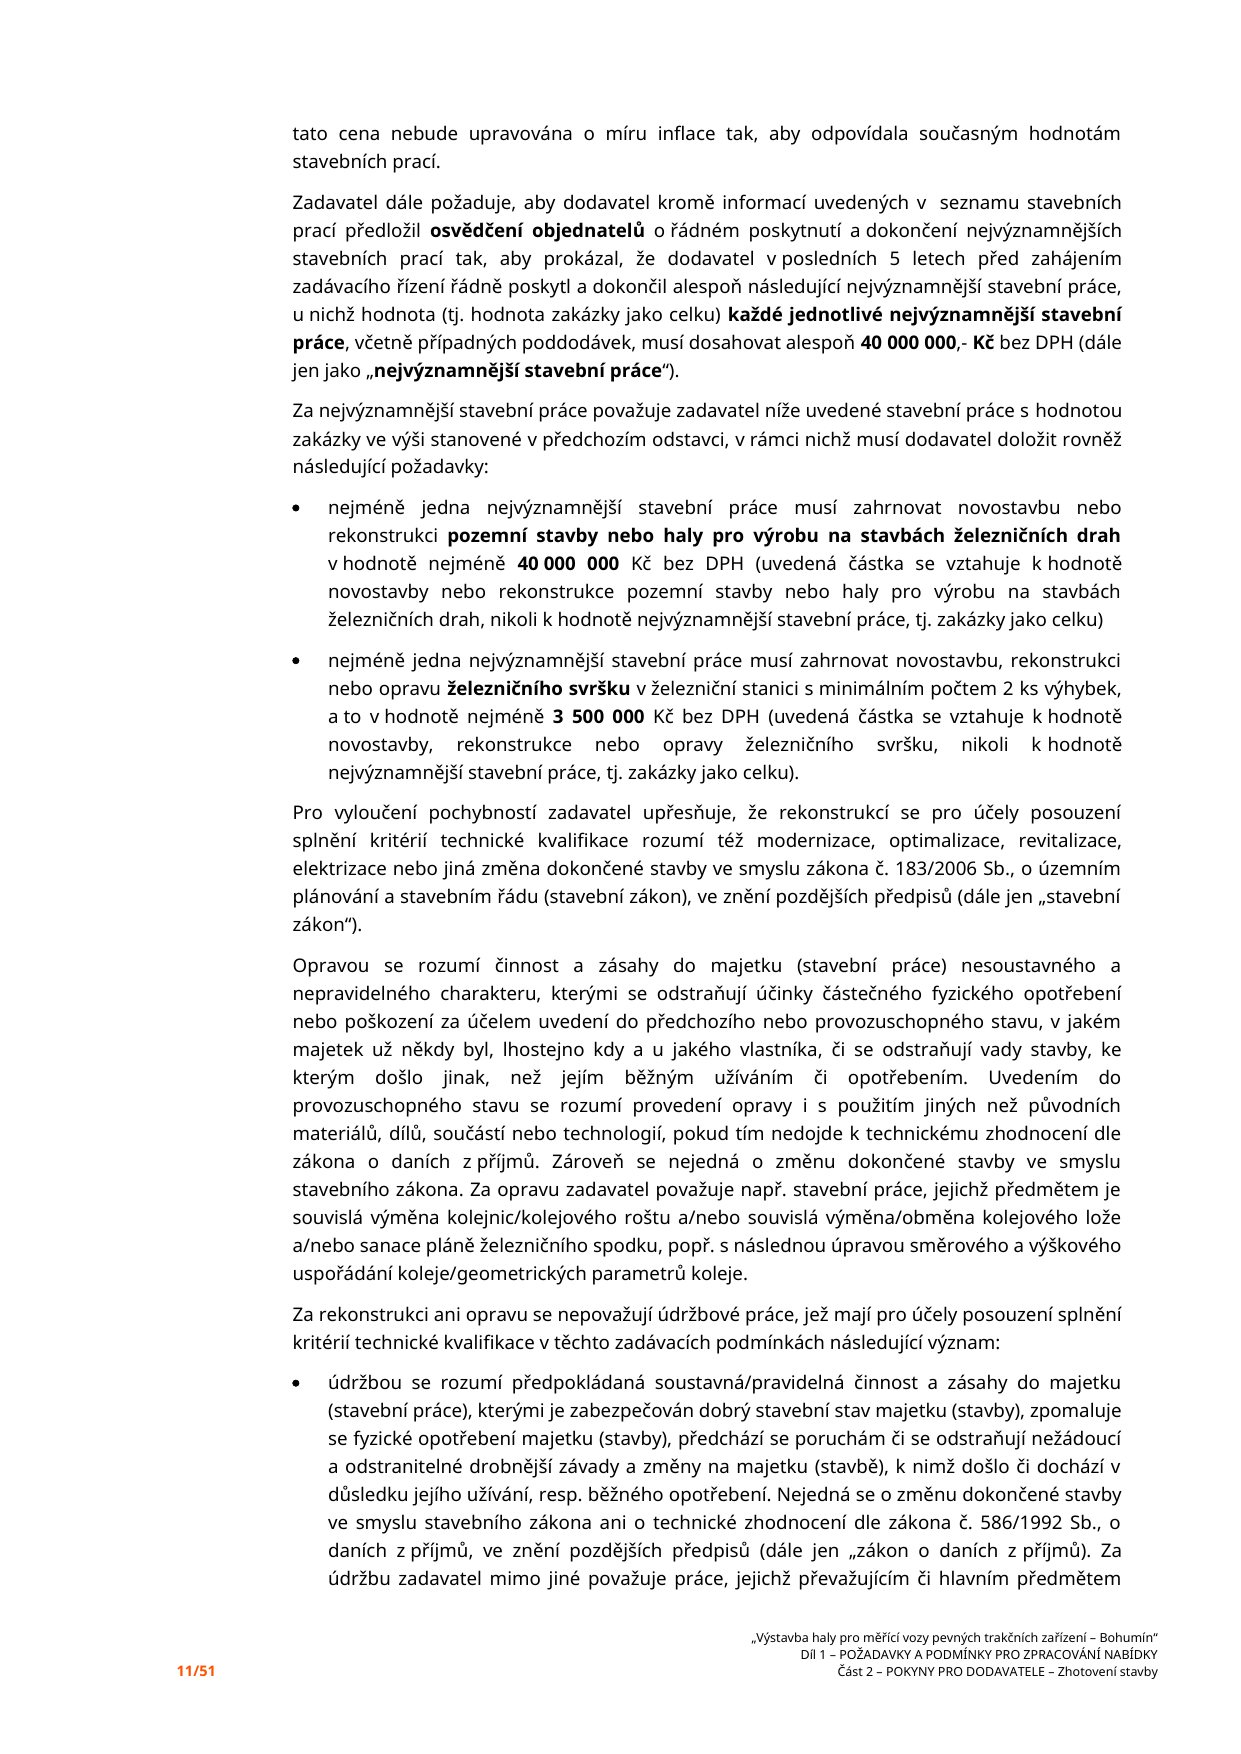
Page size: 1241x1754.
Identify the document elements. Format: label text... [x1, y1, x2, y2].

text Opravou se rozumí činnost a zásahy do majetku (stavební práce) nesoustavného a nepravidelného charakteru, kterými se odstraňují účinky částečného fyzického opotřebení nebo poškození za účelem uvedení do předchozího nebo provozuschopného stavu, v jakém majetek už někdy byl, lhostejno kdy a u jakého vlastníka, či se odstraňují vady stavby, ke kterým došlo jinak, než jejím běžným užíváním či opotřebením. Uvedením do provozuschopného stavu se rozumí provedení opravy i s použitím jiných než původních materiálů, dílů, součástí nebo technologií, pokud tím nedojde k technickému zhodnocení dle zákona o daních z příjmů. Zároveň se nejedná o změnu dokončené stavby ve smyslu stavebního zákona. Za opravu zadavatel považuje např. stavební práce, jejichž předmětem je souvislá výměna kolejnic/kolejového roštu a/nebo souvislá výměna/obměna kolejového lože a/nebo sanace pláně železničního spodku, popř. s následnou úpravou směrového a výškového uspořádání koleje/geometrických parametrů koleje. [292, 952, 1122, 1286]
text nejméně jedna nejvýznamnější stavební práce musí zahrnovat novostavbu, rekonstrukci nebo opravu železničního svršku v železniční stanici s minimálním počtem 2 ks výhybek, a to v hodnotě nejméně 3 500 000 Kč bez DPH (uvedená částka se vztahuje k hodnotě novostavby, rekonstrukce nebo opravy železničního svršku, nikoli k hodnotě nejvýznamnější stavební práce, tj. zakázky jako celku). [292, 647, 1122, 785]
text Za nejvýznamnější stavební práce považuje zadavatel níže uvedené stavební práce s hodnotou zakázky ve výši stanovené v předchozím odstavci, v rámci nichž musí dodavatel doložit rovněž následující požadavky: [292, 398, 1122, 479]
text Zadavatel dále požaduje, aby dodavatel kromě informací uvedených v seznamu stavebních prací předložil osvědčení objednatelů o řádném poskytnutí a dokončení nejvýznamnějších stavebních prací tak, aby prokázal, že dodavatel v posledních 5 letech před zahájením zadávacího řízení řádně poskytl a dokončil alespoň následující nejvýznamnější stavební práce, u nichž hodnota (tj. hodnota zakázky jako celku) každé jednotlivé nejvýznamnější stavební práce, včetně případných poddodávek, musí dosahovat alespoň 40 000 000,- Kč bez DPH (dále jen jako „nejvýznamnější stavební práce“). [292, 189, 1122, 383]
text Za rekonstrukci ani opravu se nepovažují údržbové práce, jež mají pro účely posouzení splnění kritérií technické kvalifikace v těchto zadávacích podmínkách následující význam: [292, 1301, 1122, 1354]
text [292, 1369, 1122, 1591]
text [292, 121, 1122, 174]
text Pro vyloučení pochybností zadavatel upřesňuje, že rekonstrukcí se pro účely posouzení splnění kritérií technické kvalifikace rozumí též modernizace, optimalizace, revitalizace, elektrizace nebo jiná změna dokončené stavby ve smyslu zákona č. 183/2006 Sb., o územním plánování a stavebním řádu (stavební zákon), ve znění pozdějších předpisů (dále jen „stavební zákon“). [292, 800, 1122, 937]
text nejméně jedna nejvýznamnější stavební práce musí zahrnovat novostavbu nebo rekonstrukci pozemní stavby nebo haly pro výrobu na stavbách železničních drah v hodnotě nejméně 40 000 000 Kč bez DPH (uvedená částka se vztahuje k hodnotě novostavby nebo rekonstrukce pozemní stavby nebo haly pro výrobu na stavbách železničních drah, nikoli k hodnotě nejvýznamnější stavební práce, tj. zakázky jako celku) [292, 494, 1122, 632]
